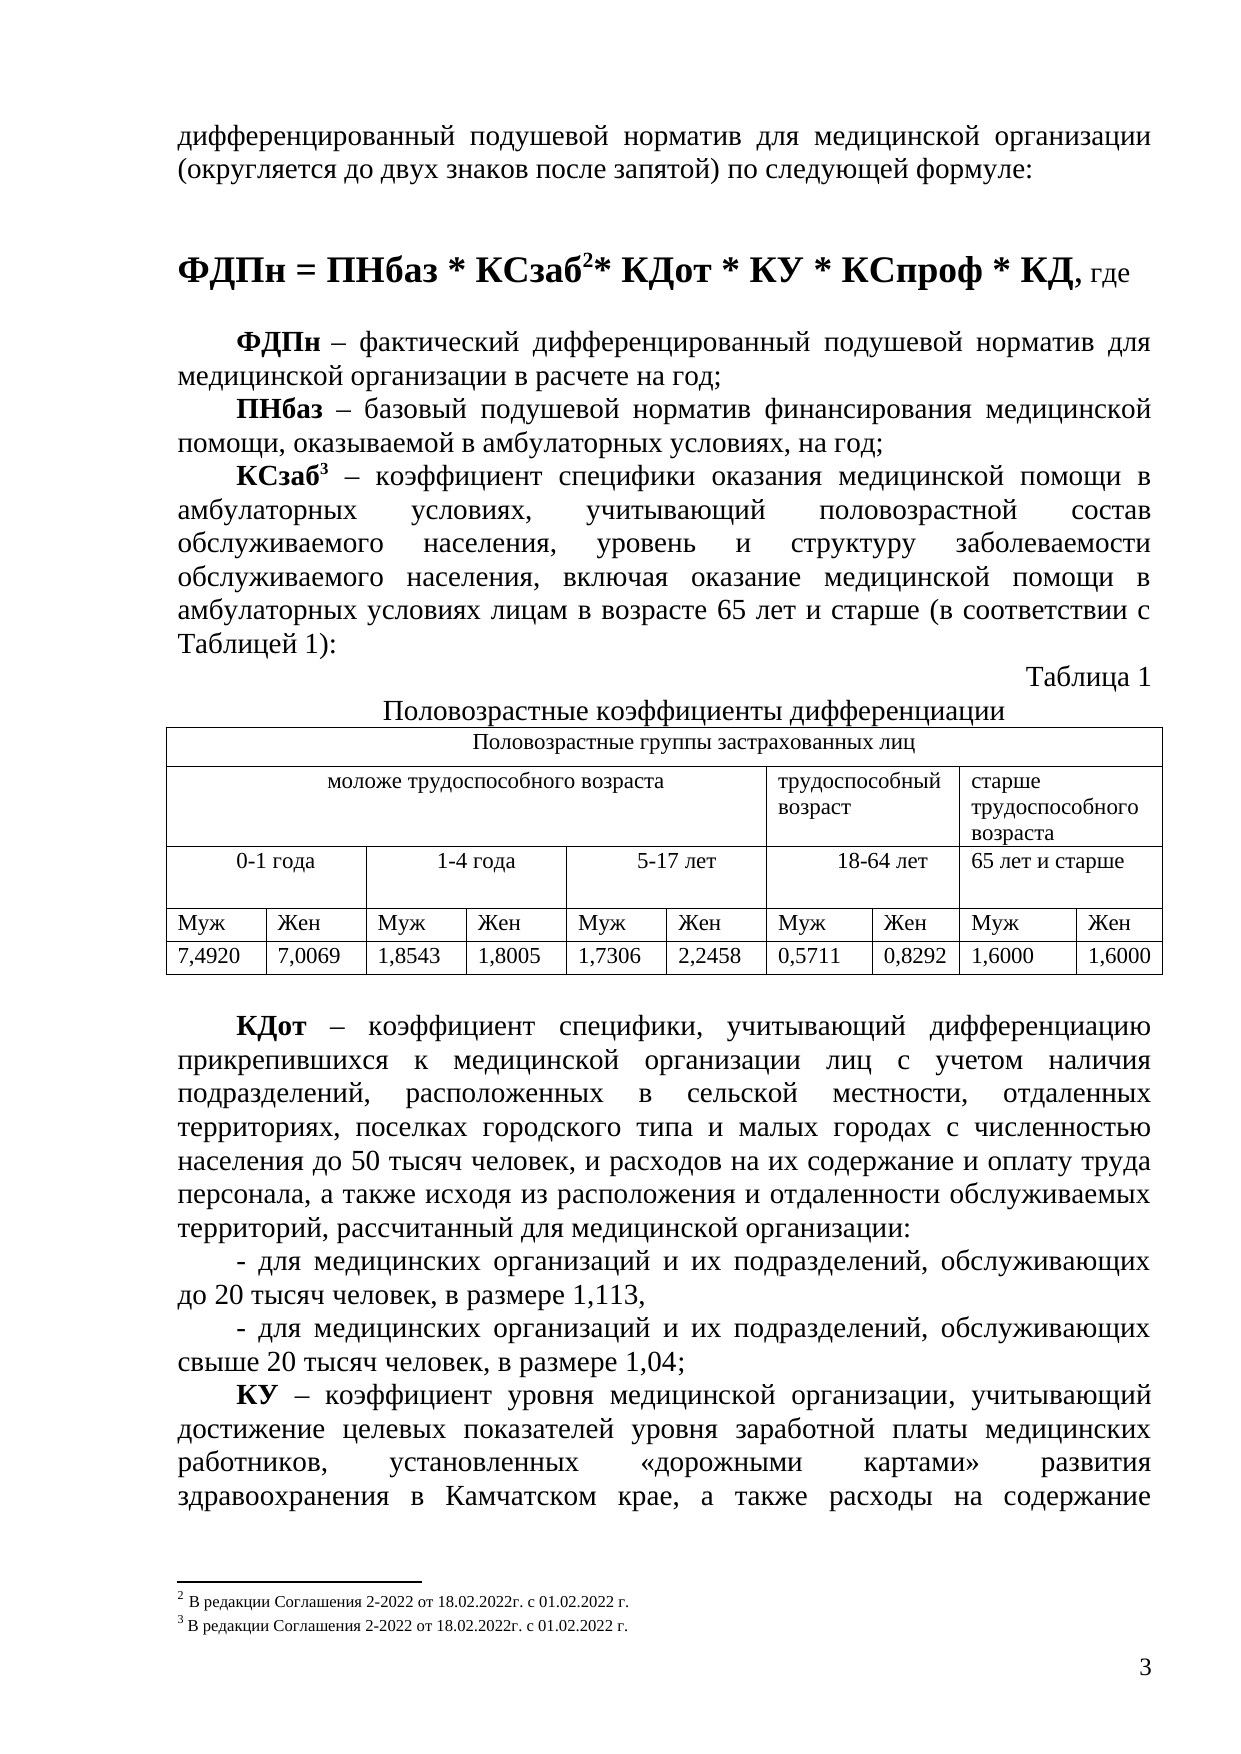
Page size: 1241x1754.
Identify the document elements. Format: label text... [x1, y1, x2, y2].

table_cell Муж [960, 909, 1076, 941]
table_cell Муж [567, 909, 666, 941]
table_cell 0-1 года [167, 847, 366, 908]
table_cell 0,5711 [767, 942, 872, 974]
table_cell 1-4 года [367, 847, 566, 908]
table_cell Жен [873, 909, 959, 941]
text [177, 1377, 1152, 1512]
text - для медицинских организаций и их подразделений, обслуживающих до 20 тысяч человек, в размере 1,113, [177, 1243, 1152, 1310]
text ФДПн = ПНбаз * КСзаб* КДот * КУ * КСпроф * КД, где [177, 247, 1152, 291]
text КДот – коэффициент специфики, учитывающий дифференциацию прикрепившихся к медицинской организации лиц с учетом наличия подразделений, расположенных в сельской местности, отдаленных территориях, поселках городского типа и малых городах с численностью населения до 50 тысяч человек, и расходов на их содержание и оплату труда персонала, а также исходя из расположения и отдаленности обслуживаемых территорий, рассчитанный для медицинской организации: [177, 1008, 1152, 1243]
table_cell Жен [267, 909, 366, 941]
table_cell 18-64 лет [767, 847, 959, 908]
text КСзаб – коэффициент специфики оказания медицинской помощи в амбулаторных условиях, учитывающий половозрастной состав обслуживаемого населения, уровень и структуру заболеваемости обслуживаемого населения, включая оказание медицинской помощи в амбулаторных условиях лицам в возрасте 65 лет и старше (в соответствии с Таблицей 1): [177, 458, 1152, 659]
table_cell Жен [1077, 909, 1162, 941]
table_cell моложе трудоспособного возраста [167, 767, 766, 846]
table_cell 1,8543 [367, 942, 466, 974]
table_cell 5-17 лет [567, 847, 766, 908]
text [177, 118, 1152, 185]
table_cell старше трудоспособного возраста [960, 767, 1162, 846]
table_cell 0,8292 [873, 942, 959, 974]
table_cell 2,2458 [667, 942, 766, 974]
text ПНбаз – базовый подушевой норматив финансирования медицинской помощи, оказываемой в амбулаторных условиях, на год; [177, 391, 1152, 458]
table_cell 1,7306 [567, 942, 666, 974]
table_cell 1,8005 [467, 942, 566, 974]
text Половозрастные коэффициенты дифференциации [177, 693, 1152, 727]
text - для медицинских организаций и их подразделений, обслуживающих свыше 20 тысяч человек, в размере 1,04; [177, 1310, 1152, 1377]
table_cell Муж [367, 909, 466, 941]
table_cell 7,4920 [167, 942, 266, 974]
text Таблица 1 [177, 659, 1152, 693]
table_cell 7,0069 [267, 942, 366, 974]
table_cell 1,6000 [960, 942, 1076, 974]
table_cell трудоспособный возраст [767, 767, 959, 846]
table_header Половозрастные группы застрахованных лиц [167, 728, 1162, 766]
table_cell 1,6000 [1077, 942, 1162, 974]
table_cell Жен [467, 909, 566, 941]
text ФДПн – фактический дифференцированный подушевой норматив для медицинской организации в расчете на год; [177, 324, 1152, 391]
table_cell 65 лет и старше [960, 847, 1162, 908]
table_cell Жен [667, 909, 766, 941]
table_cell Муж [167, 909, 266, 941]
table_cell Муж [767, 909, 872, 941]
